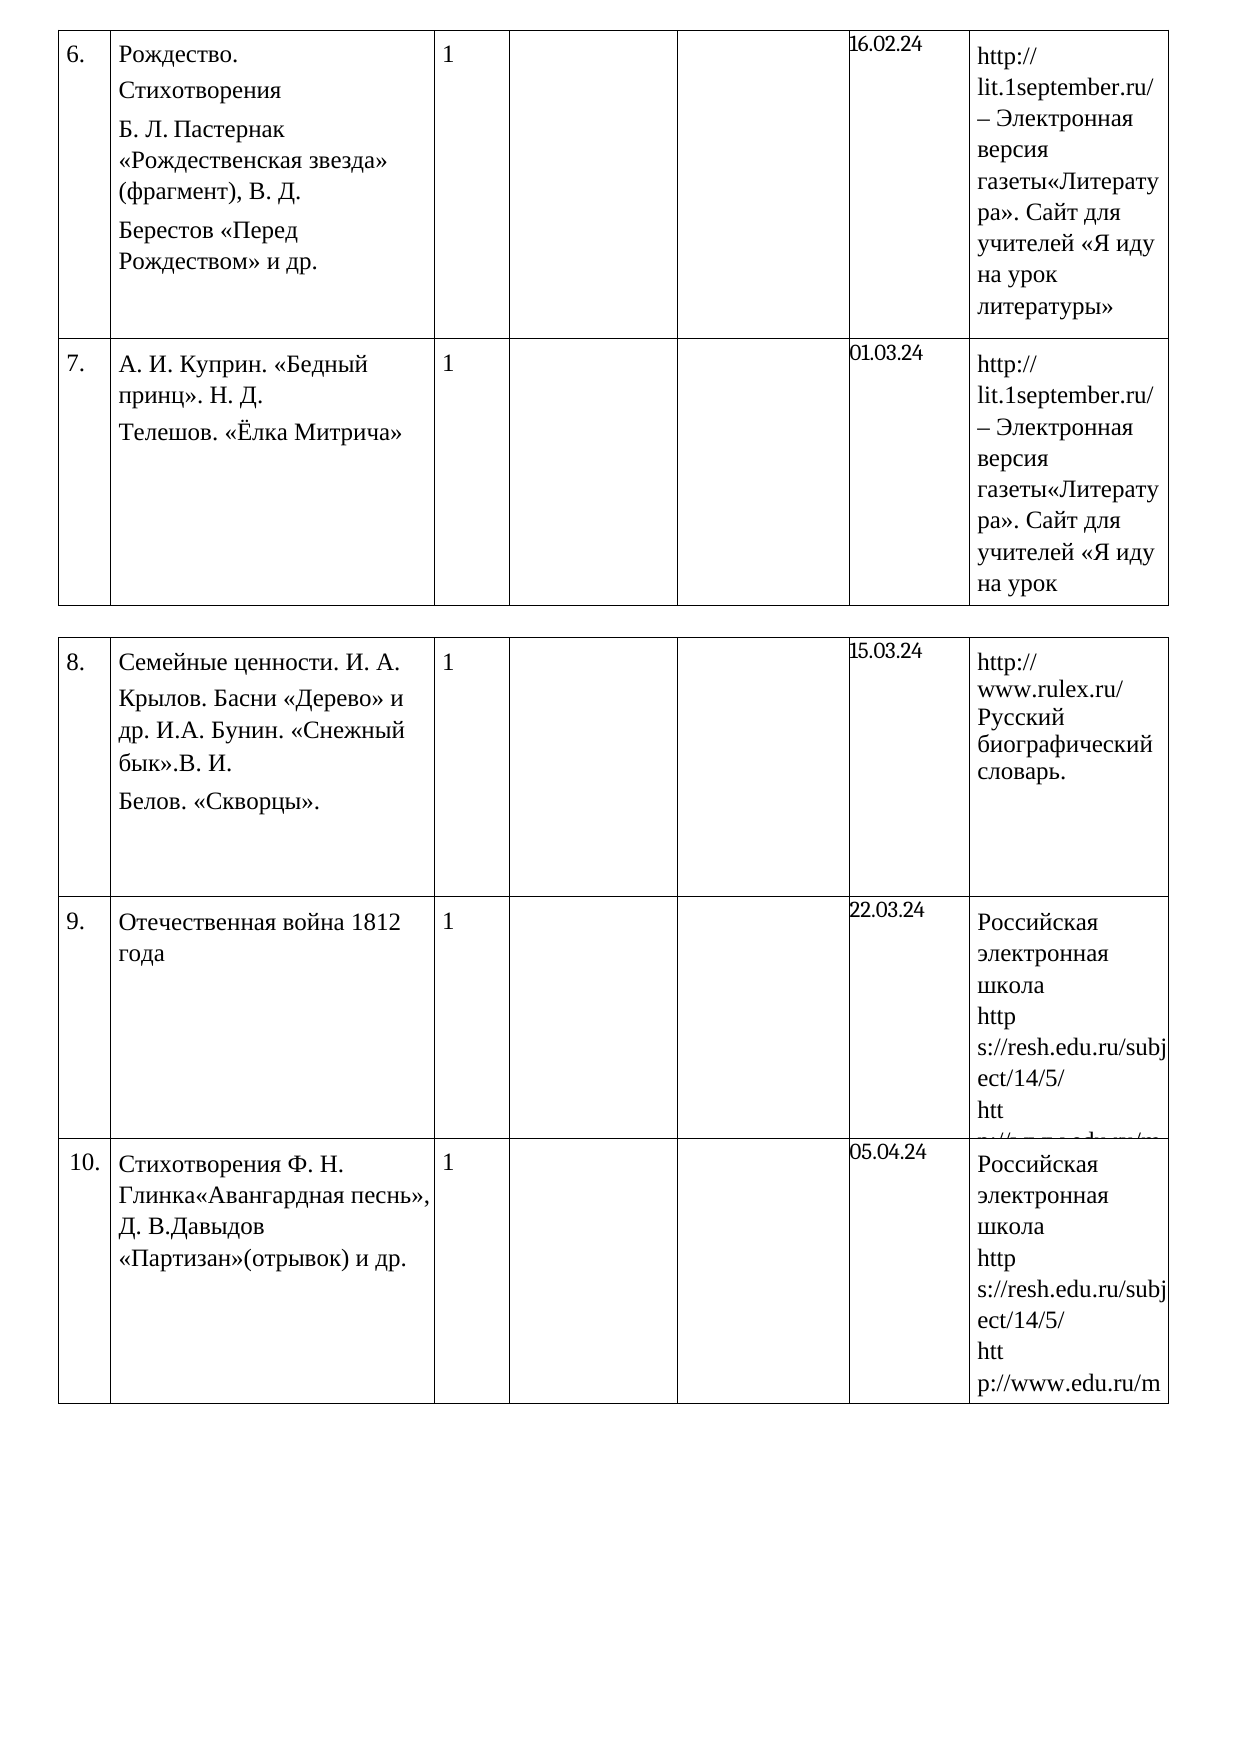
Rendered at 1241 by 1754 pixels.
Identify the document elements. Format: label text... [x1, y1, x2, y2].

table_header 8. [59, 638, 110, 896]
table_cell Отечественная война 1812 года [111, 897, 434, 1138]
table_cell 16.02.24 [850, 31, 969, 338]
table_cell 1 [435, 31, 509, 338]
table_cell [510, 1139, 677, 1402]
table_cell 05.04.24 [850, 1139, 969, 1402]
table_cell Рождество. Стихотворения Б. Л. Пастернак «Рождественская звезда» (фрагмент), В. Д. Берестов «Перед Рождеством» и др. [111, 31, 434, 338]
table_header [510, 638, 677, 896]
table_cell 1 [435, 1139, 509, 1402]
table_header http://www.rulex.ru/ Русский биографический словарь. [970, 638, 1168, 896]
table_cell 1 [435, 897, 509, 1138]
table_header 15.03.24 [850, 638, 969, 896]
table_cell [678, 1139, 849, 1402]
table_header 1 [435, 638, 509, 896]
table_cell [678, 897, 849, 1138]
table_cell А. И. Куприн. «Бедный принц». Н. Д. Телешов. «Ёлка Митрича» [111, 339, 434, 605]
table_cell http://lit.1september.ru/ – Электронная версия газеты«Литература». Сайт для учителей «Я иду на урок литературы» [970, 31, 1168, 338]
table_cell 6. [59, 31, 110, 338]
table_cell 01.03.24 [850, 339, 969, 605]
table_header Семейные ценности. И. А. Крылов. Басни «Дерево» и др. И.А. Бунин. «Снежный бык».В. И. Белов. «Скворцы». [111, 638, 434, 896]
table_header [678, 638, 849, 896]
table_cell Стихотворения Ф. Н. Глинка«Авангардная песнь», Д. В.Давыдов «Партизан»(отрывок) и др. [111, 1139, 434, 1402]
table_cell Российская электронная школа https://resh.edu.ru/subject/14/5/ http://www.edu.ru/modules.php? [970, 1139, 1168, 1402]
table_cell 10. [59, 1139, 110, 1402]
table_cell [678, 339, 849, 605]
table_cell 7. [59, 339, 110, 605]
table_cell [678, 31, 849, 338]
table_cell Российская электронная школа https://resh.edu.ru/subject/14/5/ http://www.edu.ru/modules.php? [970, 897, 1168, 1138]
table_cell [510, 897, 677, 1138]
table_cell 9. [59, 897, 110, 1138]
table_cell [510, 339, 677, 605]
table_cell http://lit.1september.ru/ – Электронная версия газеты«Литература». Сайт для учителей «Я иду на урок литературы» [970, 339, 1168, 605]
table_cell [510, 31, 677, 338]
table_cell 22.03.24 [850, 897, 969, 1138]
table_cell 1 [435, 339, 509, 605]
